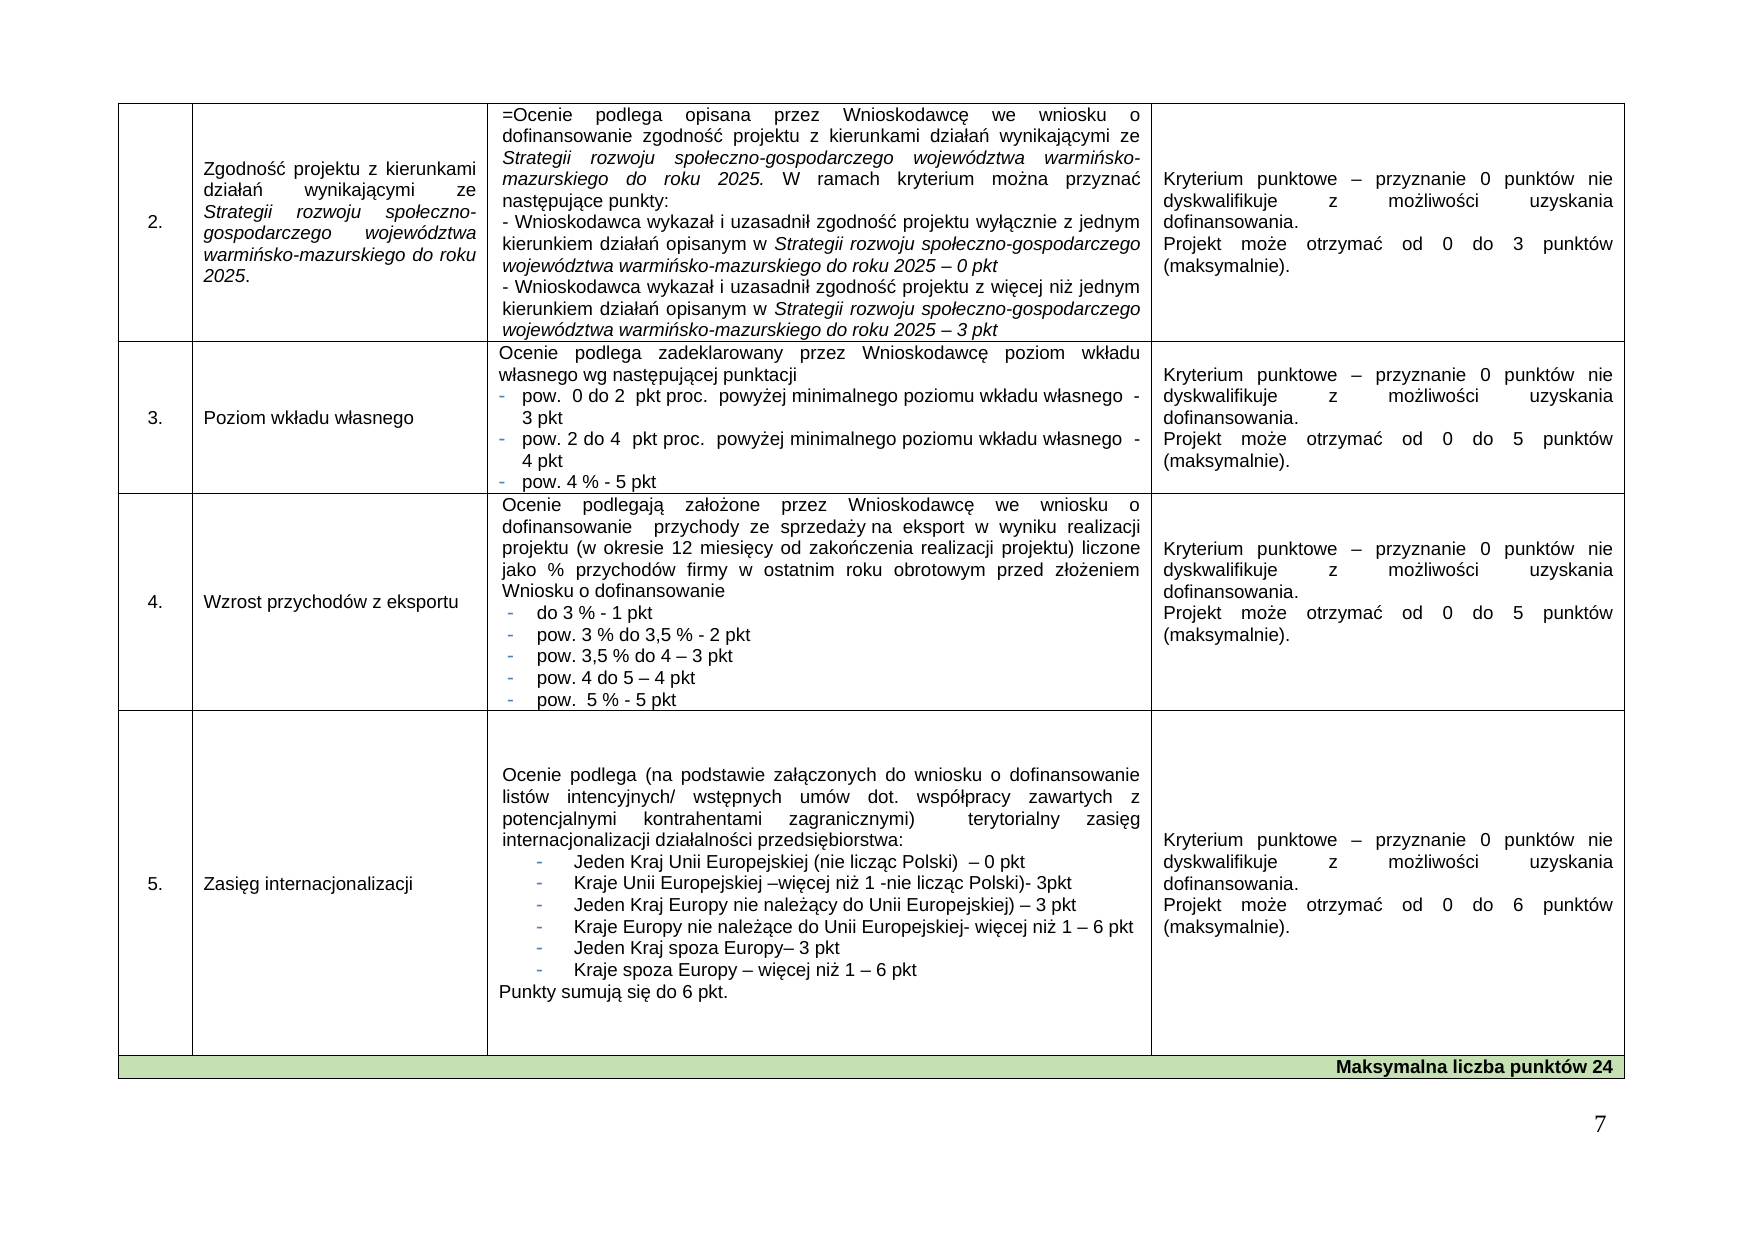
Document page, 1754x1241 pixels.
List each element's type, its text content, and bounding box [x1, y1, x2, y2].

table_cell 5. [119, 711, 192, 1055]
table_cell Ocenie podlega (na podstawie załączonych do wniosku o dofinansowanie listów intencyjnych/ wstępnych umów dot. współpracy zawartych z potencjalnymi kontrahentami zagranicznymi) terytorialny zasięg internacjonalizacji działalności przedsiębiorstwa: Jeden Kraj Unii Europejskiej (nie licząc Polski) – 0 pkt Kraje Unii Europejskiej –więcej niż 1 -nie licząc Polski)- 3pkt Jeden Kraj Europy nie należący do Unii Europejskiej) – 3 pkt Kraje Europy nie należące do Unii Europejskiej- więcej niż 1 – 6 pkt Jeden Kraj spoza Europy– 3 pkt Kraje spoza Europy – więcej niż 1 – 6 pkt Punkty sumują się do 6 pkt. [488, 711, 1151, 1055]
table_cell Ocenie podlegają założone przez Wnioskodawcę we wniosku o dofinansowanie przychody ze sprzedaży na eksport w wyniku realizacji projektu (w okresie 12 miesięcy od zakończenia realizacji projektu) liczone jako % przychodów firmy w ostatnim roku obrotowym przed złożeniem Wniosku o dofinansowanie do 3 % - 1 pkt pow. 3 % do 3,5 % - 2 pkt pow. 3,5 % do 4 – 3 pkt pow. 4 do 5 – 4 pkt pow. 5 % - 5 pkt [488, 494, 1151, 710]
table_cell 4. [119, 494, 192, 710]
table_cell Poziom wkładu własnego [193, 342, 487, 493]
table_cell Kryterium punktowe – przyznanie 0 punktów nie dyskwalifikuje z możliwości uzyskania dofinansowania. Projekt może otrzymać od 0 do 6 punktów (maksymalnie). [1152, 711, 1624, 1055]
table_cell Kryterium punktowe – przyznanie 0 punktów nie dyskwalifikuje z możliwości uzyskania dofinansowania. Projekt może otrzymać od 0 do 3 punktów (maksymalnie). [1152, 104, 1624, 341]
table_cell =Ocenie podlega opisana przez Wnioskodawcę we wniosku o dofinansowanie zgodność projektu z kierunkami działań wynikającymi ze Strategii rozwoju społeczno-gospodarczego województwa warmińsko-mazurskiego do roku 2025. W ramach kryterium można przyznać następujące punkty: - Wnioskodawca wykazał i uzasadnił zgodność projektu wyłącznie z jednym kierunkiem działań opisanym w Strategii rozwoju społeczno-gospodarczego województwa warmińsko-mazurskiego do roku 2025 – 0 pkt - Wnioskodawca wykazał i uzasadnił zgodność projektu z więcej niż jednym kierunkiem działań opisanym w Strategii rozwoju społeczno-gospodarczego województwa warmińsko-mazurskiego do roku 2025 – 3 pkt [488, 104, 1151, 341]
table_cell Zasięg internacjonalizacji [193, 711, 487, 1055]
table_cell Zgodność projektu z kierunkami działań wynikającymi ze Strategii rozwoju społeczno-gospodarczego województwa warmińsko-mazurskiego do roku 2025. [193, 104, 487, 341]
table_cell Wzrost przychodów z eksportu [193, 494, 487, 710]
table_cell 2. [119, 104, 192, 341]
table_cell 3. [119, 342, 192, 493]
table_cell Ocenie podlega zadeklarowany przez Wnioskodawcę poziom wkładu własnego wg następującej punktacji pow. 0 do 2 pkt proc. powyżej minimalnego poziomu wkładu własnego - 3 pkt pow. 2 do 4 pkt proc. powyżej minimalnego poziomu wkładu własnego -4 pkt pow. 4 % - 5 pkt [488, 342, 1151, 493]
table_cell Maksymalna liczba punktów 24 [119, 1056, 1624, 1078]
